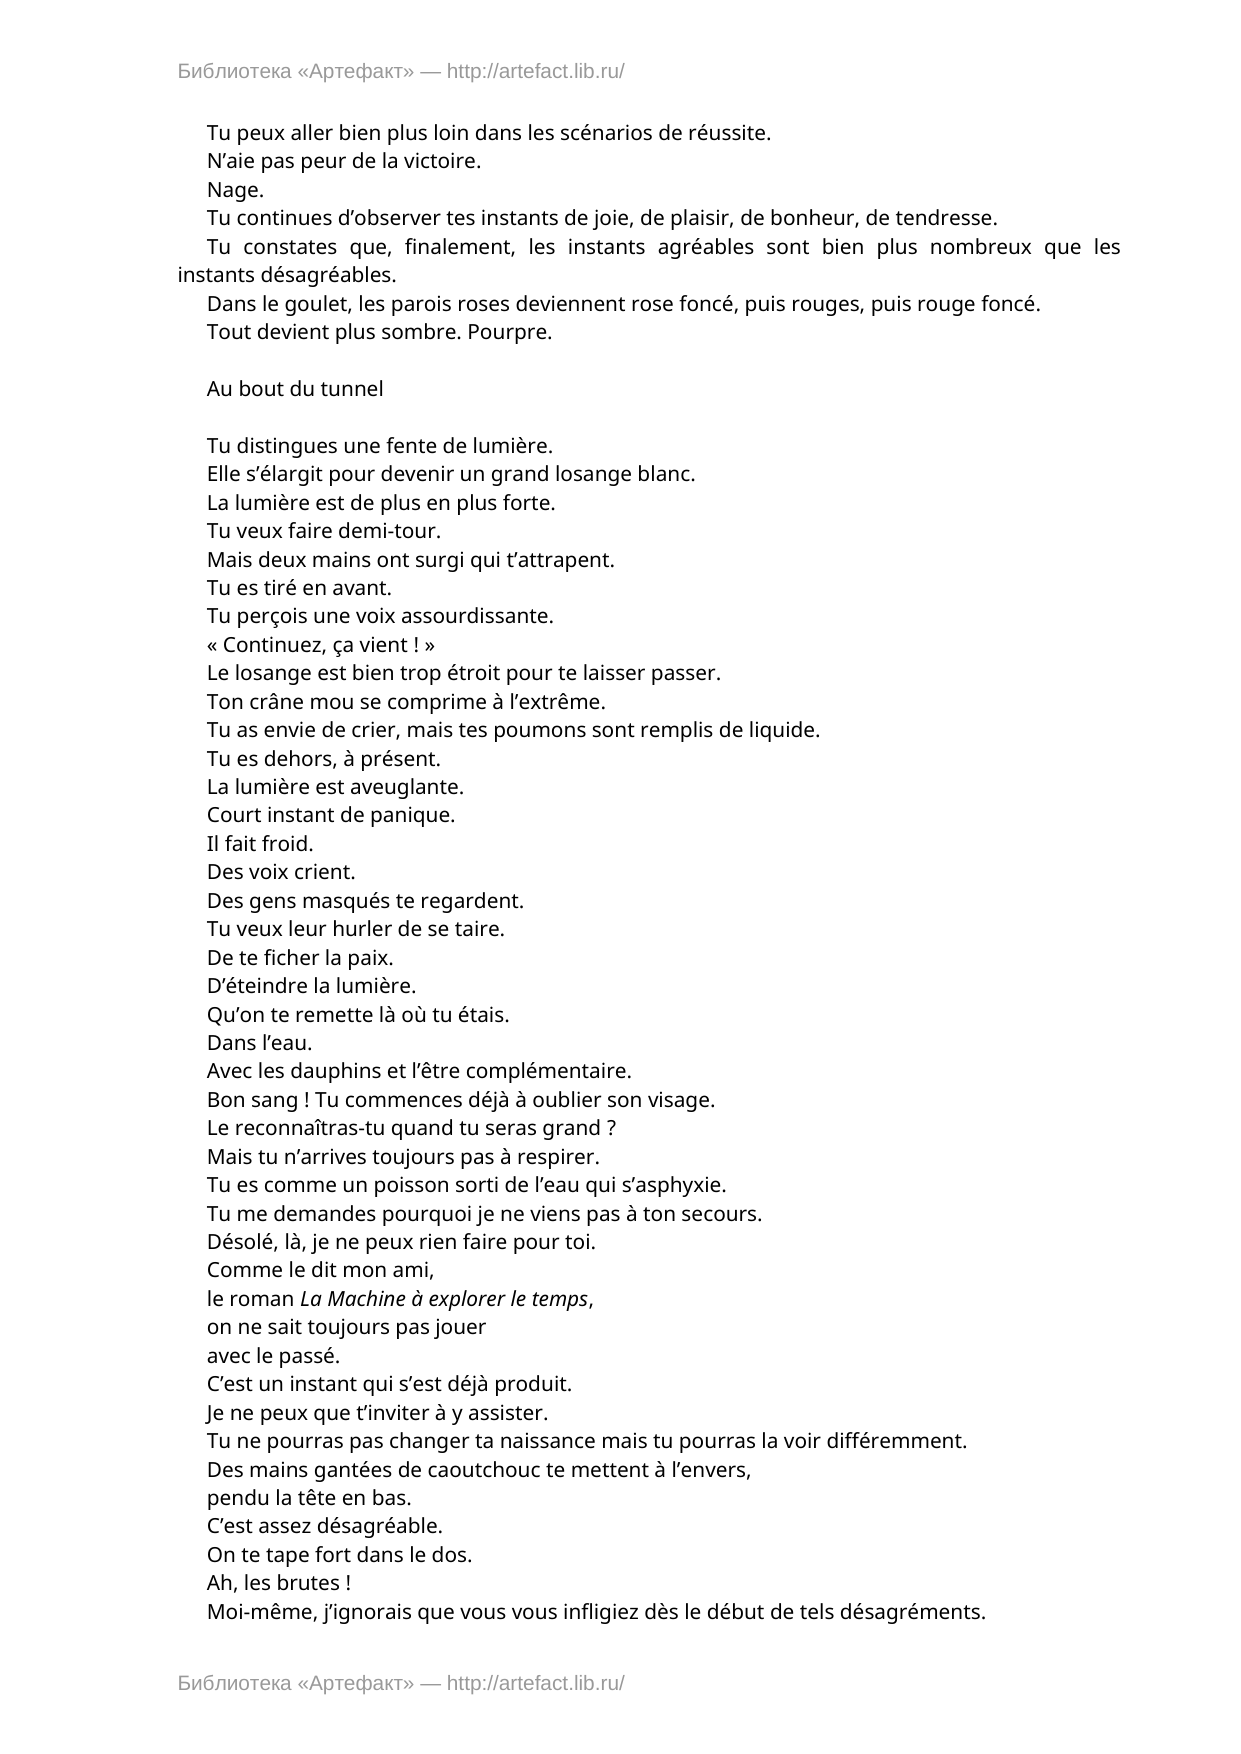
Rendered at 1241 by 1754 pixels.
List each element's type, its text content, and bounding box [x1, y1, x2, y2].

text Moi-même, j’ignorais que vous vous infligiez dès le début de tels désagréments. [177, 1597, 1122, 1625]
text Tu es comme un poisson sorti de l’eau qui s’asphyxie. [177, 1170, 1122, 1199]
text Tu perçois une voix assourdissante. [177, 602, 1122, 630]
text Comme le dit mon ami, [177, 1256, 1122, 1284]
text Des gens masqués te regardent. [177, 886, 1122, 914]
text De te ficher la paix. [177, 943, 1122, 971]
text Tu ne pourras pas changer ta naissance mais tu pourras la voir différemment. [177, 1426, 1122, 1455]
text On te tape fort dans le dos. [177, 1540, 1122, 1568]
text Avec les dauphins et l’être complémentaire. [177, 1057, 1122, 1085]
text Tu distingues une fente de lumière. [177, 431, 1122, 459]
text Tu es dehors, à présent. [177, 744, 1122, 772]
text Ton crâne mou se comprime à l’extrême. [177, 687, 1122, 715]
text Le losange est bien trop étroit pour te laisser passer. [177, 658, 1122, 687]
text Tu as envie de crier, mais tes poumons sont remplis de liquide. [177, 715, 1122, 744]
text Tu es tiré en avant. [177, 573, 1122, 602]
text Mais deux mains ont surgi qui t’attrapent. [177, 545, 1122, 573]
text La lumière est de plus en plus forte. [177, 488, 1122, 516]
text D’éteindre la lumière. [177, 971, 1122, 1000]
text pendu la tête en bas. [177, 1483, 1122, 1512]
text Qu’on te remette là où tu étais. [177, 1000, 1122, 1028]
text Tu me demandes pourquoi je ne viens pas à ton secours. [177, 1199, 1122, 1227]
text Dans l’eau. [177, 1028, 1122, 1057]
text Ah, les brutes ! [177, 1568, 1122, 1597]
text C’est assez désagréable. [177, 1512, 1122, 1540]
text Tu veux leur hurler de se taire. [177, 914, 1122, 943]
text Tu constates que, finalement, les instants agréables sont bien plus nombreux que les instants désagréables. [177, 232, 1122, 289]
subtitle Au bout du tunnel [177, 374, 1122, 402]
text Mais tu n’arrives toujours pas à respirer. [177, 1142, 1122, 1170]
text N’aie pas peur de la victoire. [177, 147, 1122, 175]
text Des voix crient. [177, 857, 1122, 886]
text Nage. [177, 175, 1122, 203]
text Des mains gantées de caoutchouc te mettent à l’envers, [177, 1455, 1122, 1483]
text Il fait froid. [177, 829, 1122, 857]
text Tu veux faire demi-tour. [177, 516, 1122, 545]
text avec le passé. [177, 1341, 1122, 1369]
text Court instant de panique. [177, 801, 1122, 829]
text le roman La Machine à explorer le temps, [177, 1284, 1122, 1312]
text Désolé, là, je ne peux rien faire pour toi. [177, 1227, 1122, 1256]
text Bon sang ! Tu commences déjà à oublier son visage. [177, 1085, 1122, 1113]
text Tu continues d’observer tes instants de joie, de plaisir, de bonheur, de tendresse. [177, 203, 1122, 232]
text Tu peux aller bien plus loin dans les scénarios de réussite. [177, 118, 1122, 147]
text C’est un instant qui s’est déjà produit. [177, 1369, 1122, 1398]
text Je ne peux que t’inviter à y assister. [177, 1398, 1122, 1426]
text Tout devient plus sombre. Pourpre. [177, 317, 1122, 346]
text Elle s’élargit pour devenir un grand losange blanc. [177, 459, 1122, 488]
text La lumière est aveuglante. [177, 772, 1122, 801]
text Le reconnaîtras-tu quand tu seras grand ? [177, 1113, 1122, 1142]
text « Continuez, ça vient ! » [177, 630, 1122, 658]
text on ne sait toujours pas jouer [177, 1312, 1122, 1341]
text Dans le goulet, les parois roses deviennent rose foncé, puis rouges, puis rouge foncé. [177, 289, 1122, 317]
